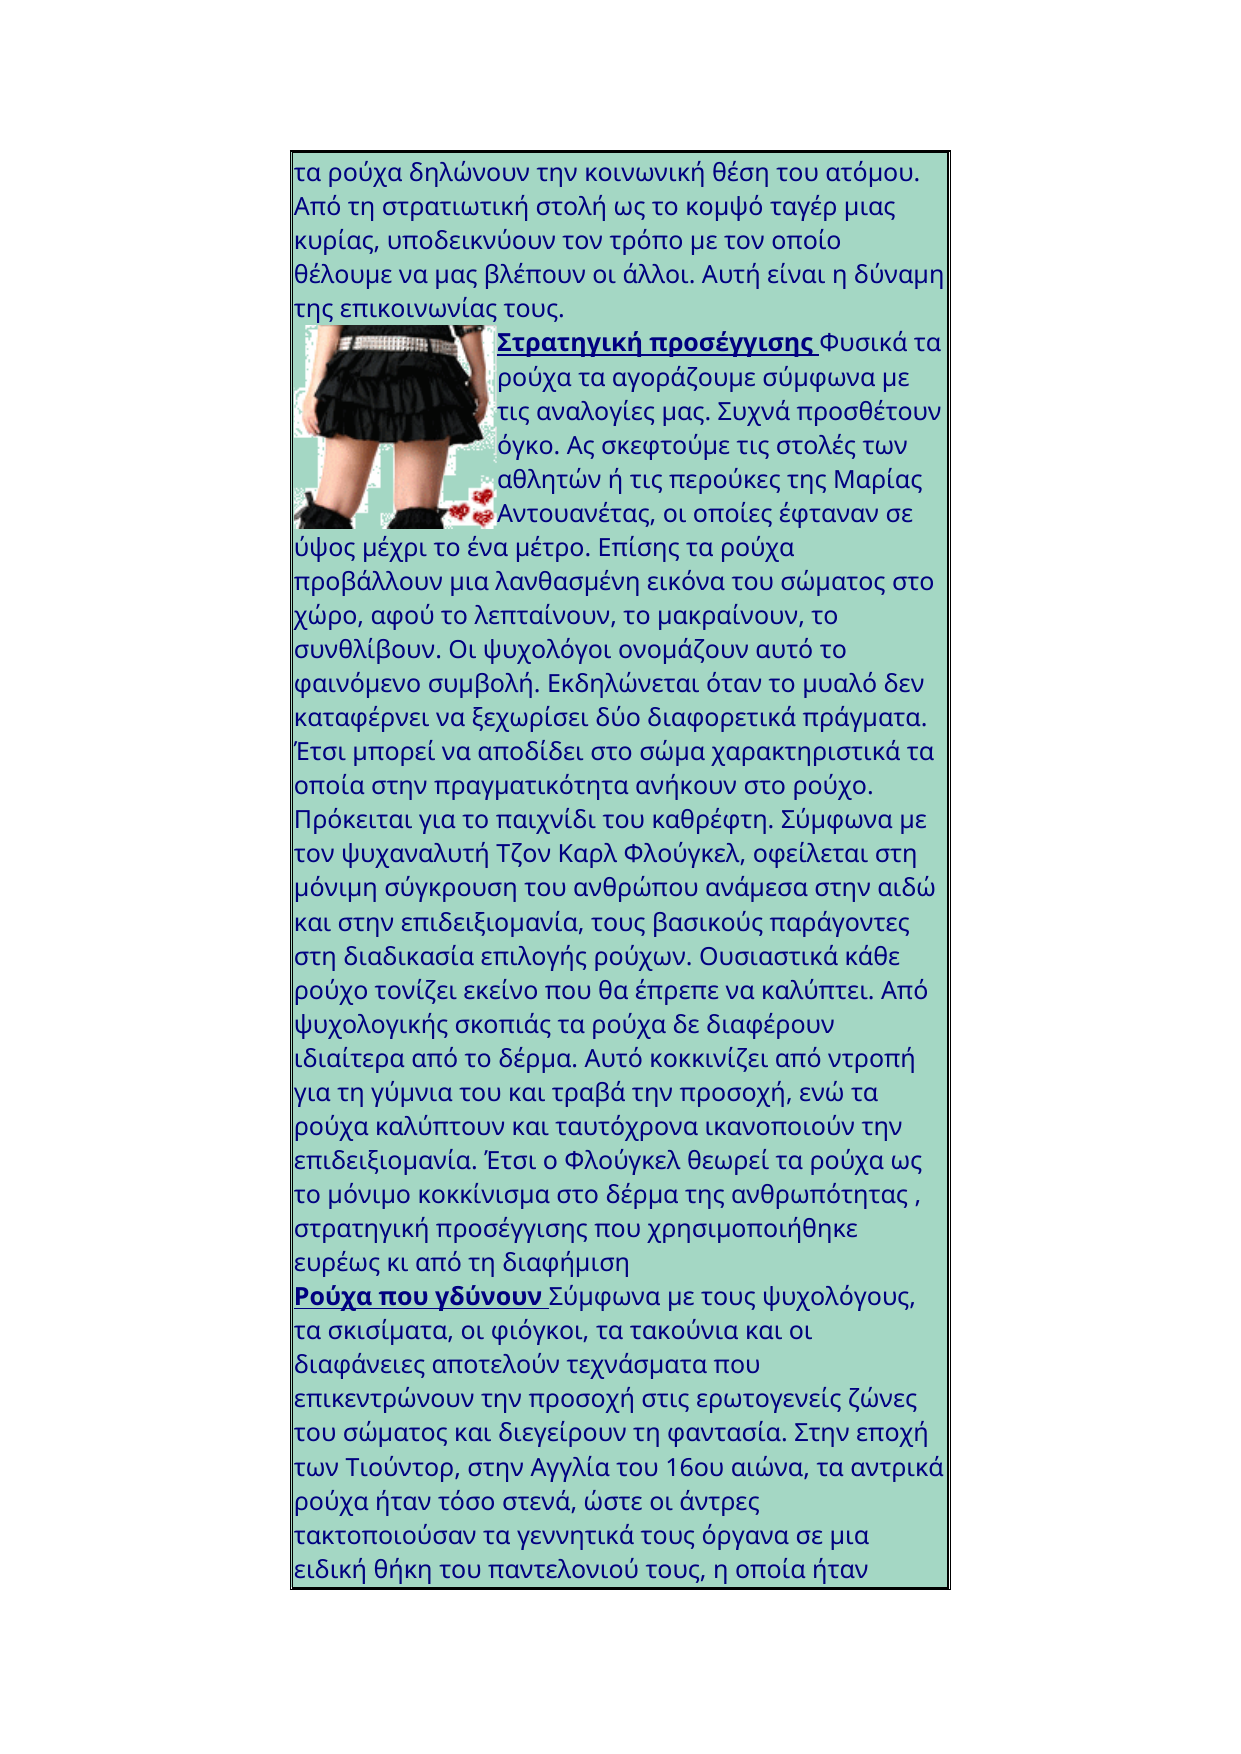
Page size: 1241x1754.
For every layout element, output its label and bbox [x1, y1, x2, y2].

picture [293, 325, 497, 529]
table_header [293, 153, 947, 1587]
